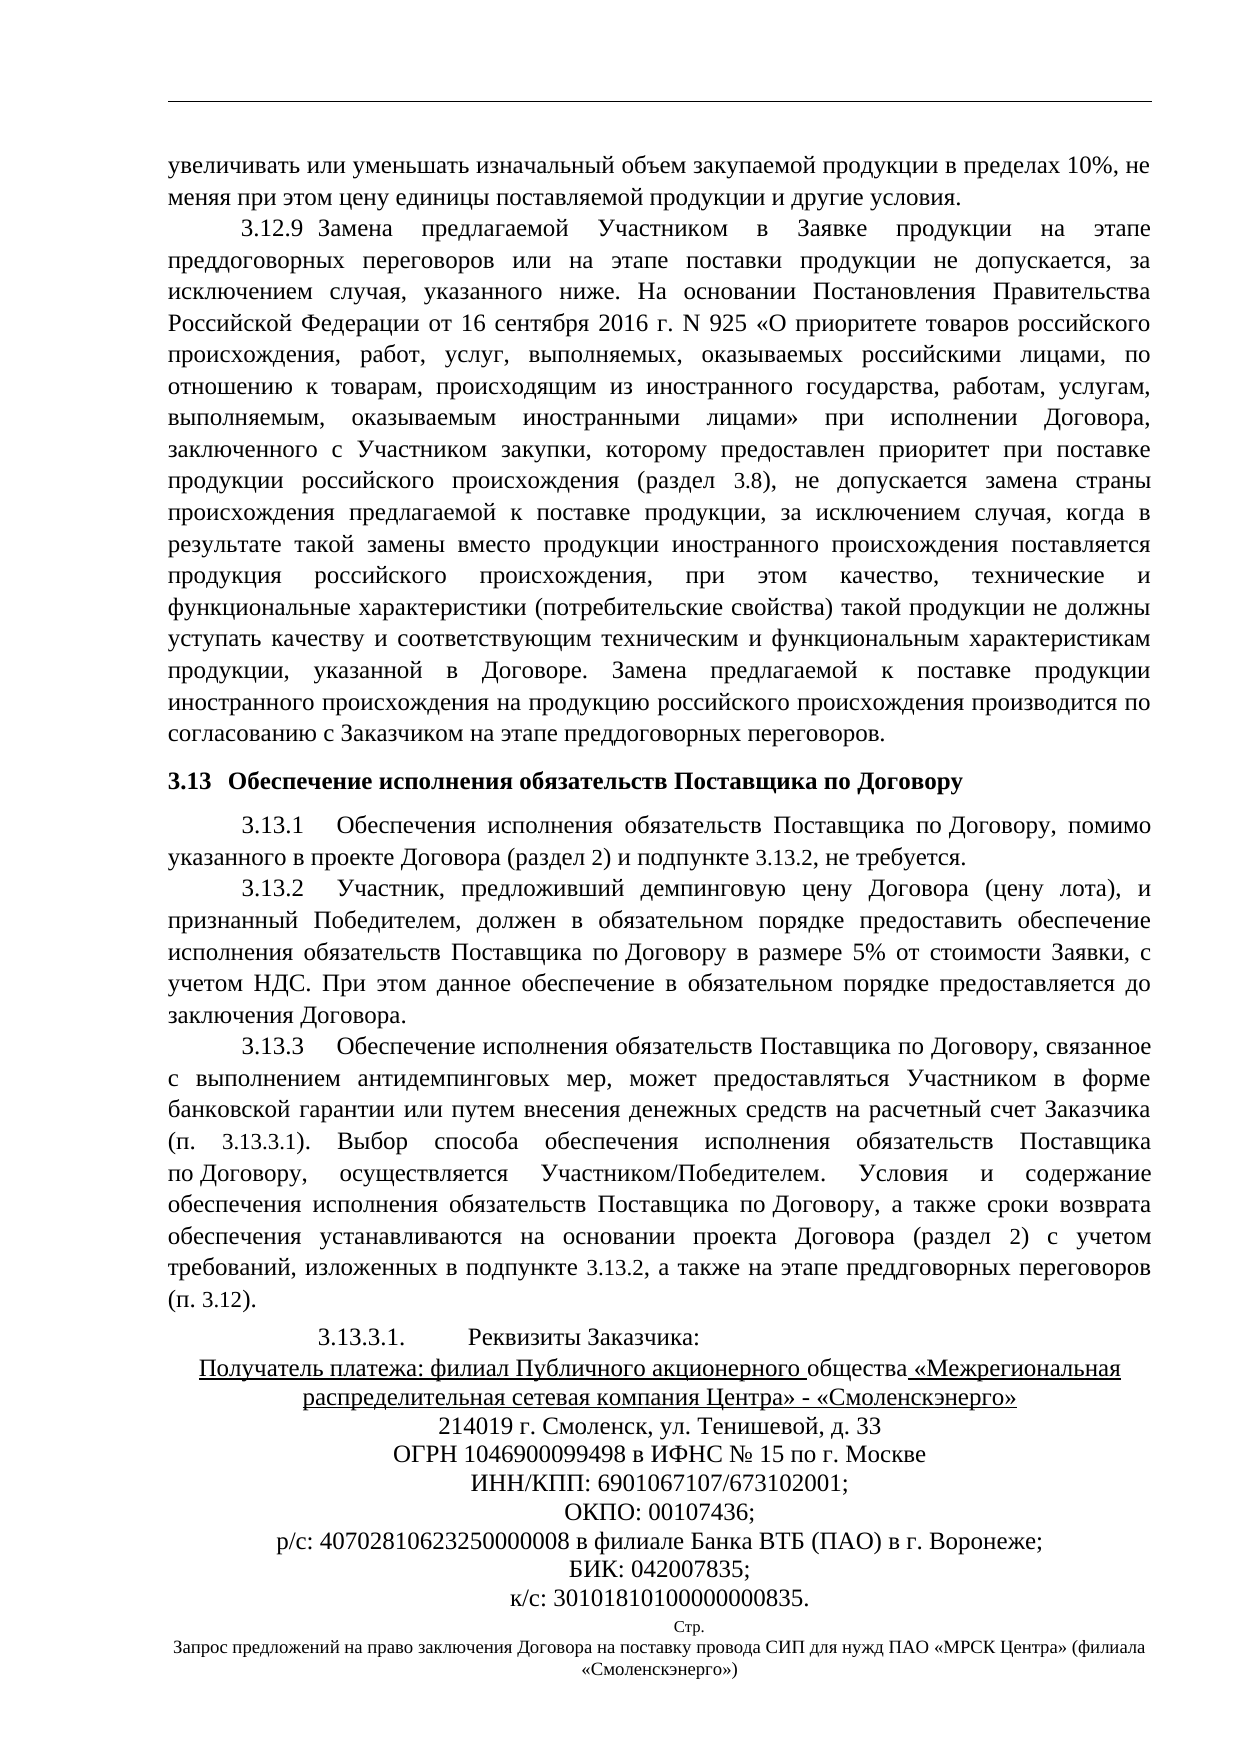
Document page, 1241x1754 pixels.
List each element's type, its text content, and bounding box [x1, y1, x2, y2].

list 214019 г. Смоленск, ул. Тенишевой, д. 33 [168, 1411, 1152, 1439]
list Получатель платежа: филиал Публичного акционерного общества «Межрегиональная распределительная сетевая компания Центра» - «Смоленскэнерго» [168, 1353, 1152, 1411]
list ОГРН 1046900099498 в ИФНС № 15 по г. Москве [168, 1439, 1152, 1468]
list ИНН/КПП: 6901067107/673102001; [168, 1468, 1152, 1497]
list Реквизиты Заказчика: [318, 1322, 1135, 1350]
list БИК: 042007835; [168, 1554, 1152, 1583]
list ОКПО: 00107436; [168, 1497, 1152, 1526]
subtitle Обеспечение исполнения обязательств Поставщика по Договору [168, 766, 1152, 795]
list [168, 150, 1152, 210]
list к/с: 30101810100000000835. [168, 1583, 1152, 1612]
list Обеспечения исполнения обязательств Поставщика по Договору, помимо указанного в проекте Договора (раздел 2) и подпункте 3.13.2, не требуется. [168, 810, 1152, 871]
list Замена предлагаемой Участником в Заявке продукции на этапе преддоговорных переговоров или на этапе поставки продукции не допускается, за исключением случая, указанного ниже. На основании Постановления Правительства Российской Федерации от 16 сентября 2016 г. N 925 «О приоритете товаров российского происхождения, работ, услуг, выполняемых, оказываемых российскими лицами, по отношению к товарам, происходящим из иностранного государства, работам, услугам, выполняемым, оказываемым иностранными лицами» при исполнении Договора, заключенного с Участником закупки, которому предоставлен приоритет при поставке продукции российского происхождения (раздел 3.8), не допускается замена страны происхождения предлагаемой к поставке продукции, за исключением случая, когда в результате такой замены вместо продукции иностранного происхождения поставляется продукция российского происхождения, при этом качество, технические и функциональные характеристики (потребительские свойства) такой продукции не должны уступать качеству и соответствующим техническим и функциональным характеристикам продукции, указанной в Договоре. Замена предлагаемой к поставке продукции иностранного происхождения на продукцию российского происхождения производится по согласованию с Заказчиком на этапе преддоговорных переговоров. [168, 213, 1152, 747]
list р/с: 40702810623250000008 в филиале Банка ВТБ (ПАО) в г. Воронеже; [168, 1526, 1152, 1554]
list Обеспечение исполнения обязательств Поставщика по Договору, связанное с выполнением антидемпинговых мер, может предоставляться Участником в форме банковской гарантии или путем внесения денежных средств на расчетный счет Заказчика (п. 3.13.3.1). Выбор способа обеспечения исполнения обязательств Поставщика по Договору, осуществляется Участником/Победителем. Условия и содержание обеспечения исполнения обязательств Поставщика по Договору, а также сроки возврата обеспечения устанавливаются на основании проекта Договора (раздел 2) с учетом требований, изложенных в подпункте 3.13.2, а также на этапе преддговорных переговоров (п. 3.12). [168, 1031, 1152, 1313]
list Участник, предложивший демпинговую цену Договора (цену лота), и признанный Победителем, должен в обязательном порядке предоставить обеспечение исполнения обязательств Поставщика по Договору в размере 5% от стоимости Заявки, с учетом НДС. При этом данное обеспечение в обязательном порядке предоставляется до заключения Договора. [168, 873, 1152, 1028]
